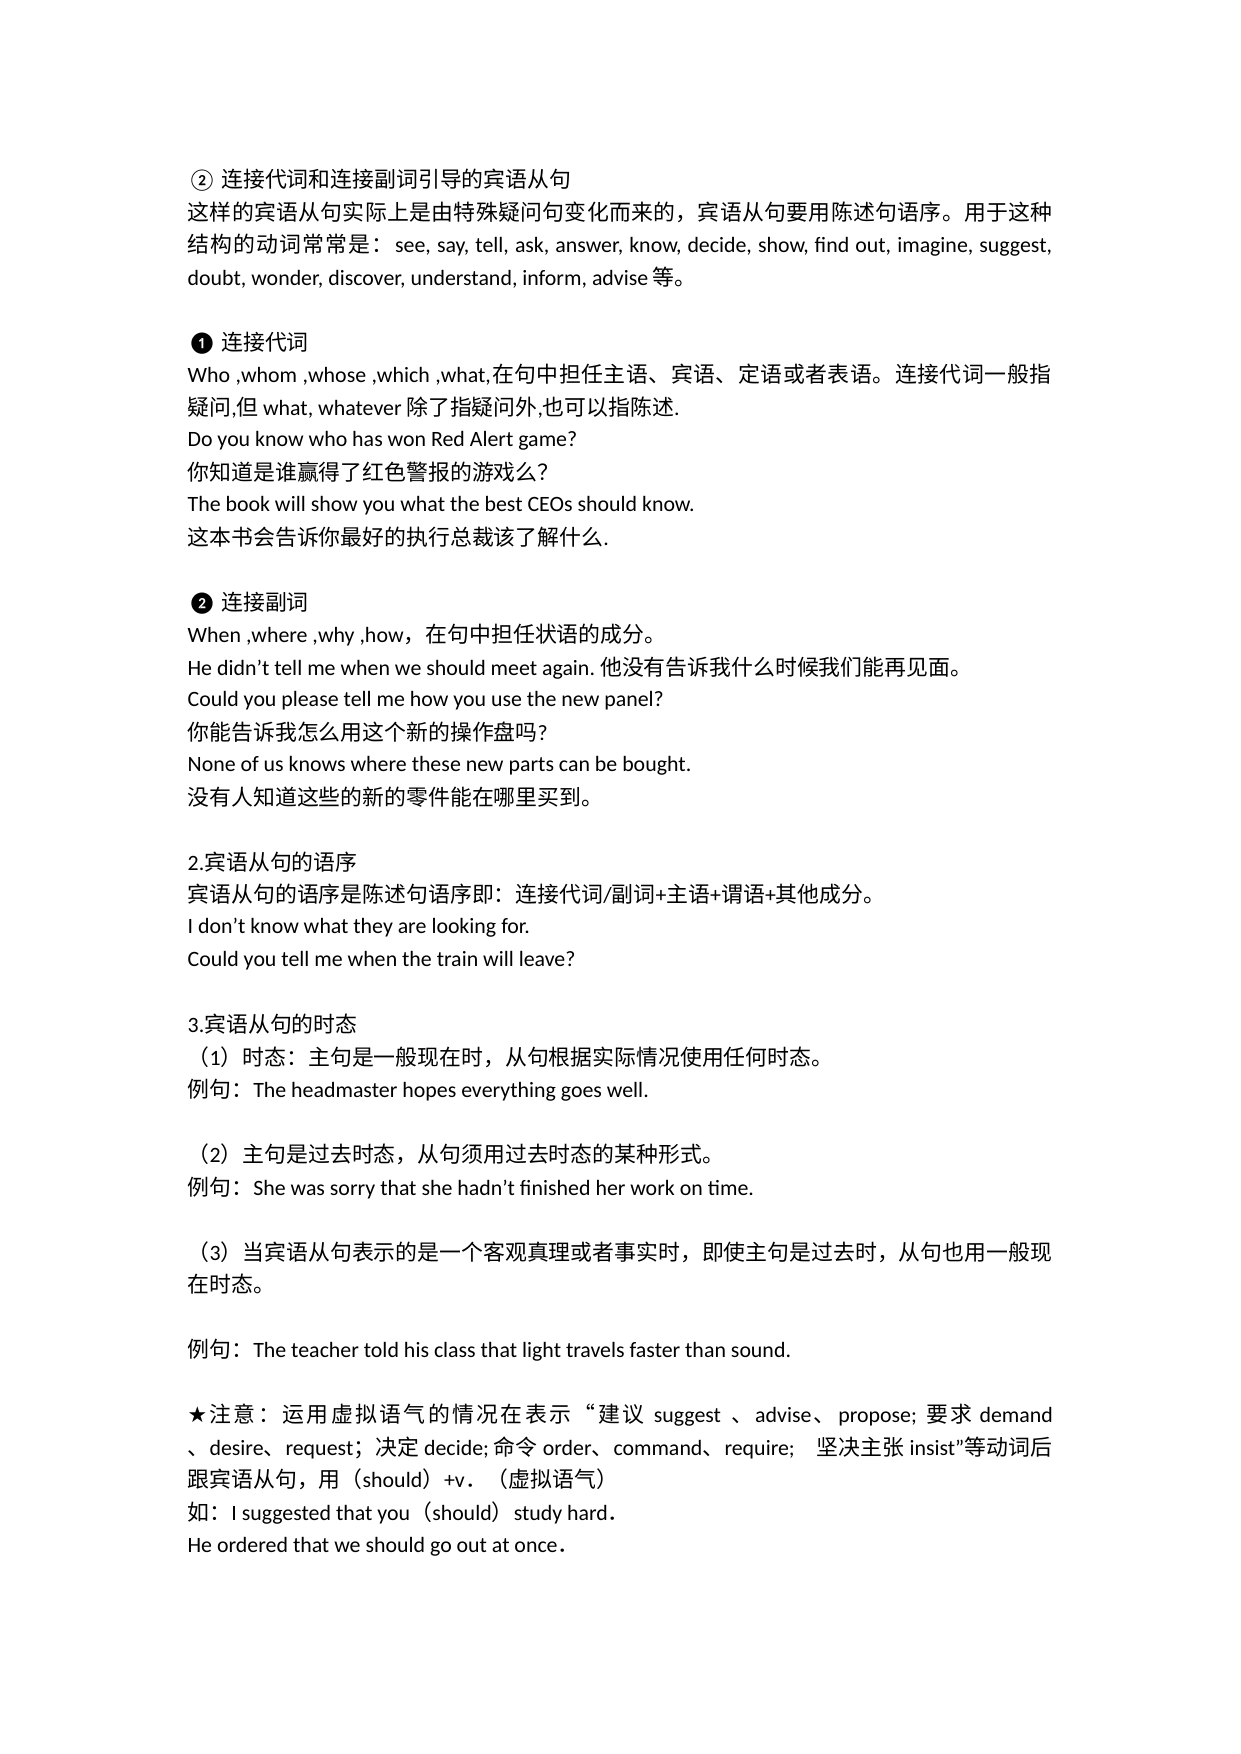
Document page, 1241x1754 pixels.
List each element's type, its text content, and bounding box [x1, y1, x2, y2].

text None of us knows where these new parts can be bought. [187, 747, 1053, 779]
text I don’t know what they are looking for. [187, 909, 1053, 942]
text Do you know who has won Red Alert game? [187, 422, 1053, 454]
text He didn’t tell me when we should meet again. 他没有告诉我什么时候我们能再见面。 [187, 649, 1053, 682]
text （2）主句是过去时态，从句须用过去时态的某种形式。 [187, 1137, 1053, 1169]
text Who ,whom ,whose ,which ,what,在句中担任主语、宾语、定语或者表语。连接代词一般指疑问,但what, whatever除了指疑问外,也可以指陈述. [187, 357, 1053, 422]
text 宾语从句的语序是陈述句语序即：连接代词/副词+主语+谓语+其他成分。 [187, 877, 1053, 909]
text 例句：The teacher told his class that light travels faster than sound. [187, 1332, 1053, 1364]
text （3）当宾语从句表示的是一个客观真理或者事实时，即使主句是过去时，从句也用一般现在时态。 [187, 1234, 1053, 1299]
text 例句：The headmaster hopes everything goes well. [187, 1072, 1053, 1104]
text 你能告诉我怎么用这个新的操作盘吗? [187, 714, 1053, 747]
text （1）时态：主句是一般现在时，从句根据实际情况使用任何时态。 [187, 1039, 1053, 1072]
text 2.宾语从句的语序 [187, 844, 1053, 877]
text 没有人知道这些的新的零件能在哪里买到。 [187, 779, 1053, 812]
text ②连接代词和连接副词引导的宾语从句 [187, 162, 1053, 194]
text 这样的宾语从句实际上是由特殊疑问句变化而来的，宾语从句要用陈述句语序。用于这种结构的动词常常是：see, say, tell, ask, answer, know, decide, show, find out, imagine, suggest, doubt, wonder, discover, understand, inform, advise等。 [187, 194, 1053, 292]
text ❶连接代词 [187, 324, 1053, 357]
text 例句：She was sorry that she hadn’t finished her work on time. [187, 1169, 1053, 1202]
text 你知道是谁赢得了红色警报的游戏么？ [187, 454, 1053, 487]
text Could you tell me when the train will leave? [187, 942, 1053, 974]
text 如：I suggested that you（should）study hard． [187, 1494, 1053, 1527]
text He ordered that we should go out at once． [187, 1527, 1053, 1559]
text When ,where ,why ,how，在句中担任状语的成分。 [187, 617, 1053, 649]
text The book will show you what the best CEOs should know. [187, 487, 1053, 519]
text 这本书会告诉你最好的执行总裁该了解什么. [187, 519, 1053, 552]
text 3.宾语从句的时态 [187, 1007, 1053, 1039]
text ★注意：运用虚拟语气的情况在表示“建议 suggest 、advise、propose; 要求demand 、desire、request；决定 decide; 命令 order、command、require; 坚决主张 insist”等动词后跟宾语从句，用（should）+v．（虚拟语气） [187, 1397, 1053, 1494]
text ❷连接副词 [187, 584, 1053, 617]
text Could you please tell me how you use the new panel? [187, 682, 1053, 714]
